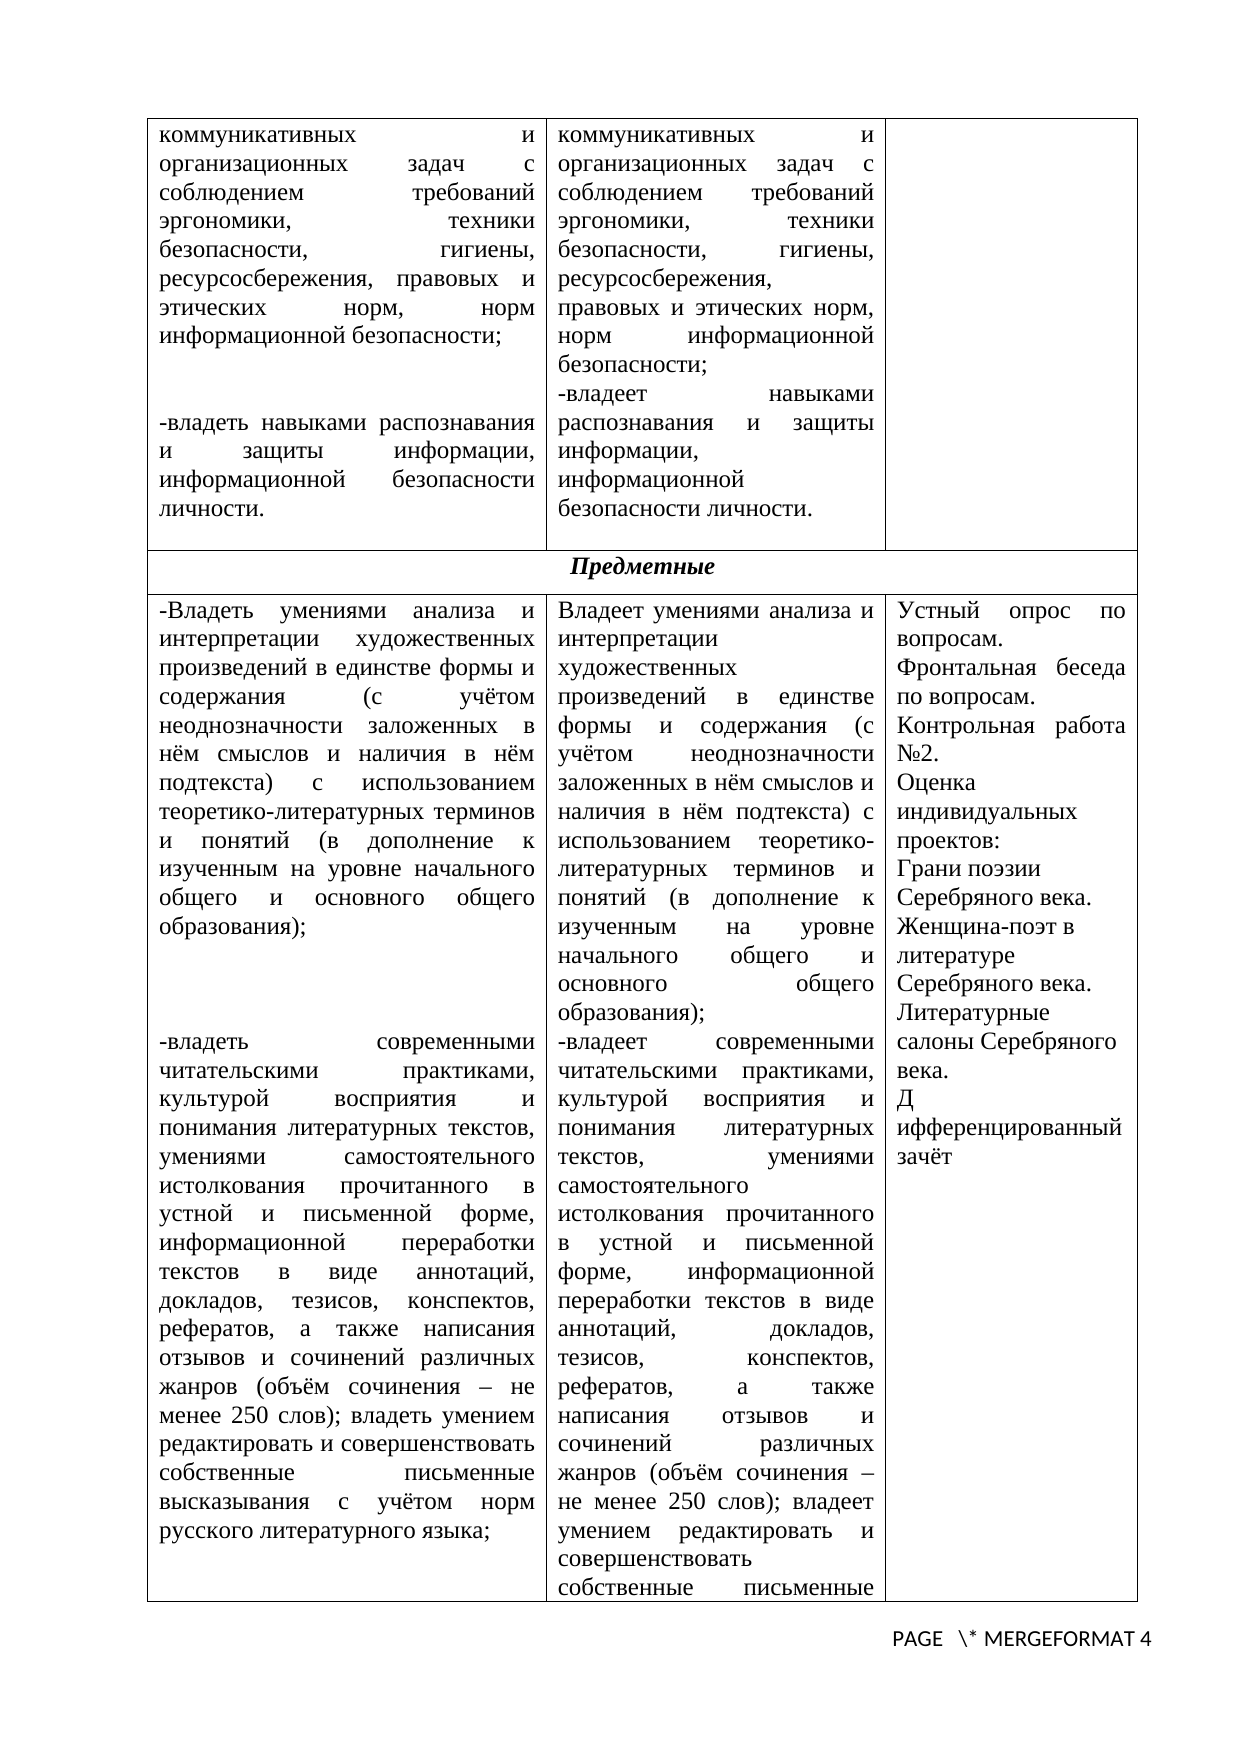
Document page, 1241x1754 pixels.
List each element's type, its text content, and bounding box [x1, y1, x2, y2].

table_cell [547, 595, 885, 1601]
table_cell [886, 119, 1137, 550]
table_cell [886, 595, 1137, 1601]
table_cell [148, 119, 546, 550]
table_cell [148, 595, 546, 1601]
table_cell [547, 119, 885, 550]
table_cell Предметные [148, 551, 1137, 594]
